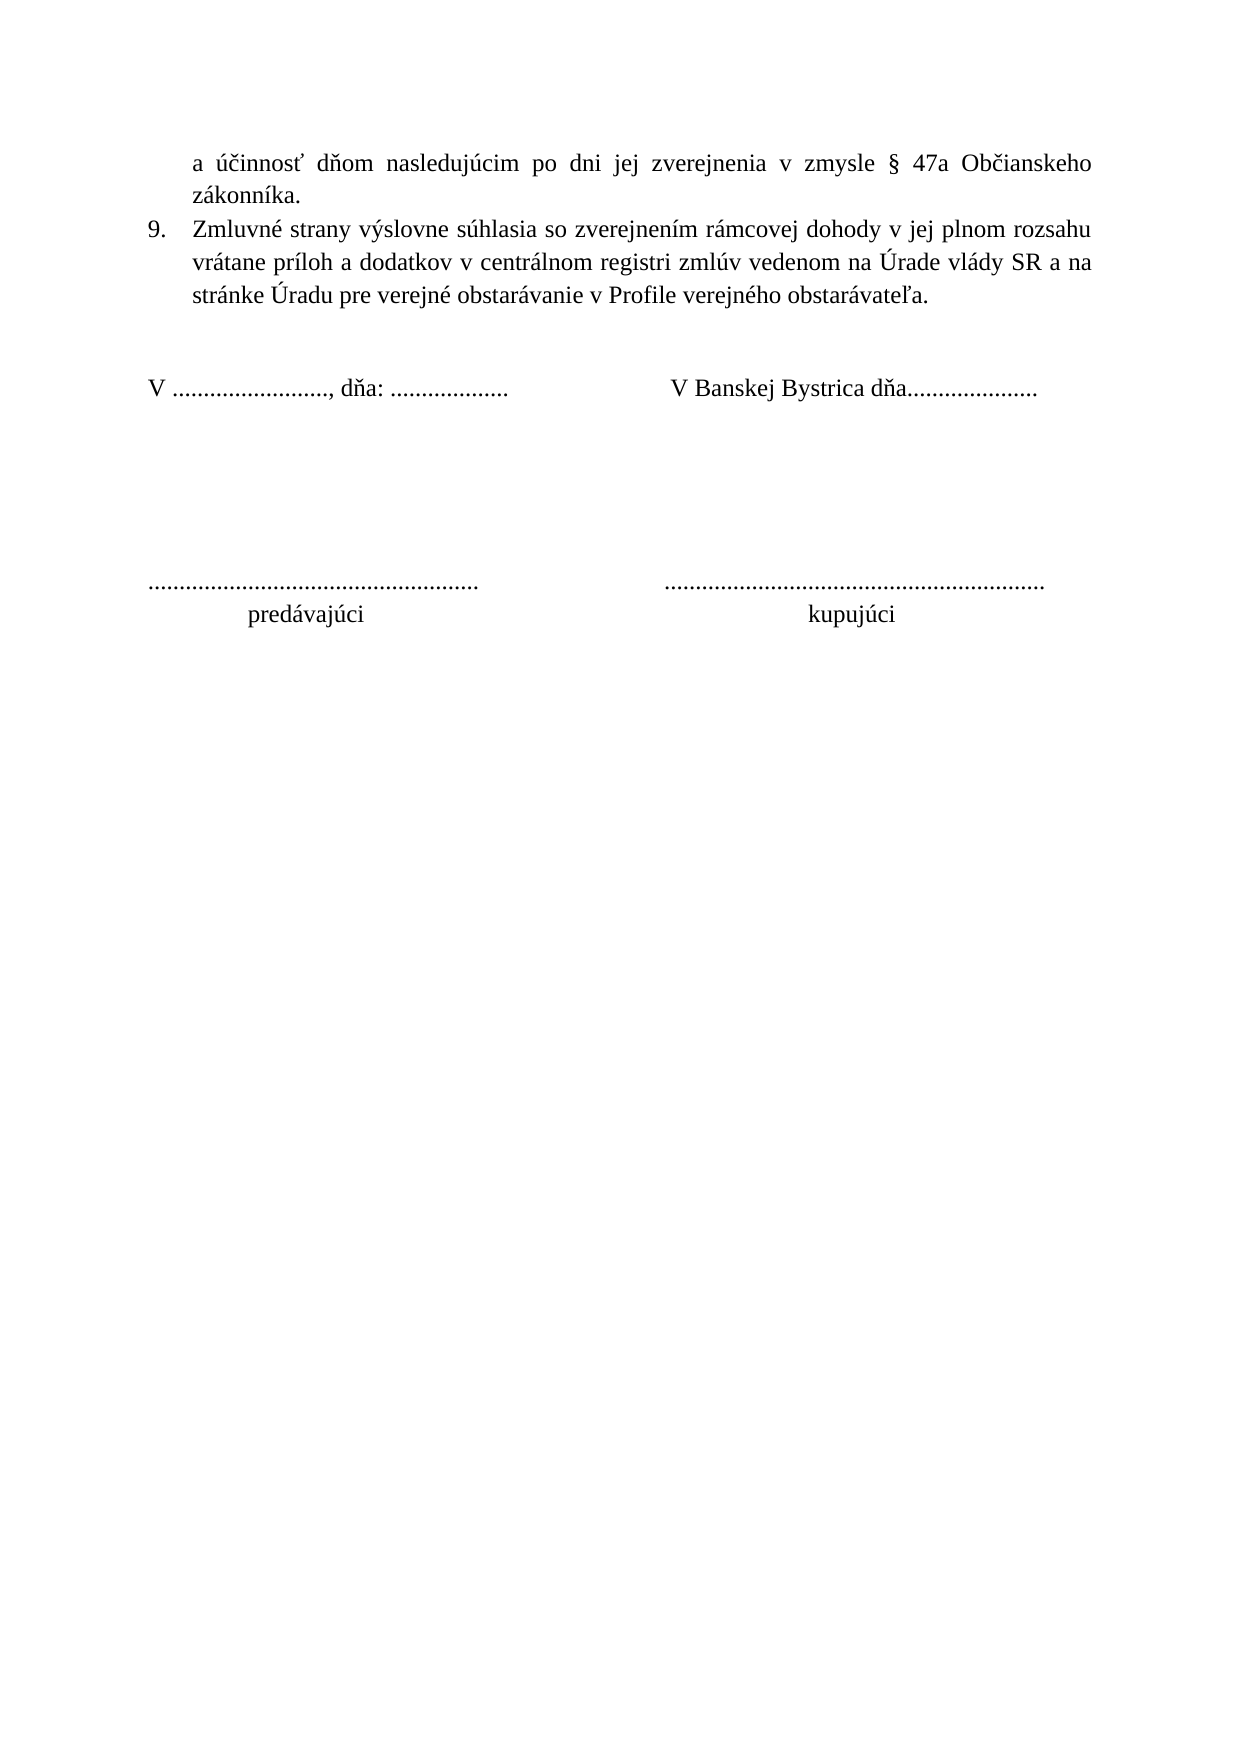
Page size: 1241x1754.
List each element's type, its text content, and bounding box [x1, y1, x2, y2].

text ..................................................... ............................................................. [148, 566, 1093, 595]
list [148, 148, 1093, 209]
list Zmluvné strany výslovne súhlasia so zverejnením rámcovej dohody v jej plnom rozsahu vrátane príloh a dodatkov v centrálnom registri zmlúv vedenom na Úrade vlády SR a na stránke Úradu pre verejné obstarávanie v Profile verejného obstarávateľa. [148, 214, 1093, 308]
text V ........................., dňa: ................... V Banskej Bystrica dňa..................... [148, 373, 1093, 402]
text predávajúci kupujúci [148, 599, 1093, 628]
